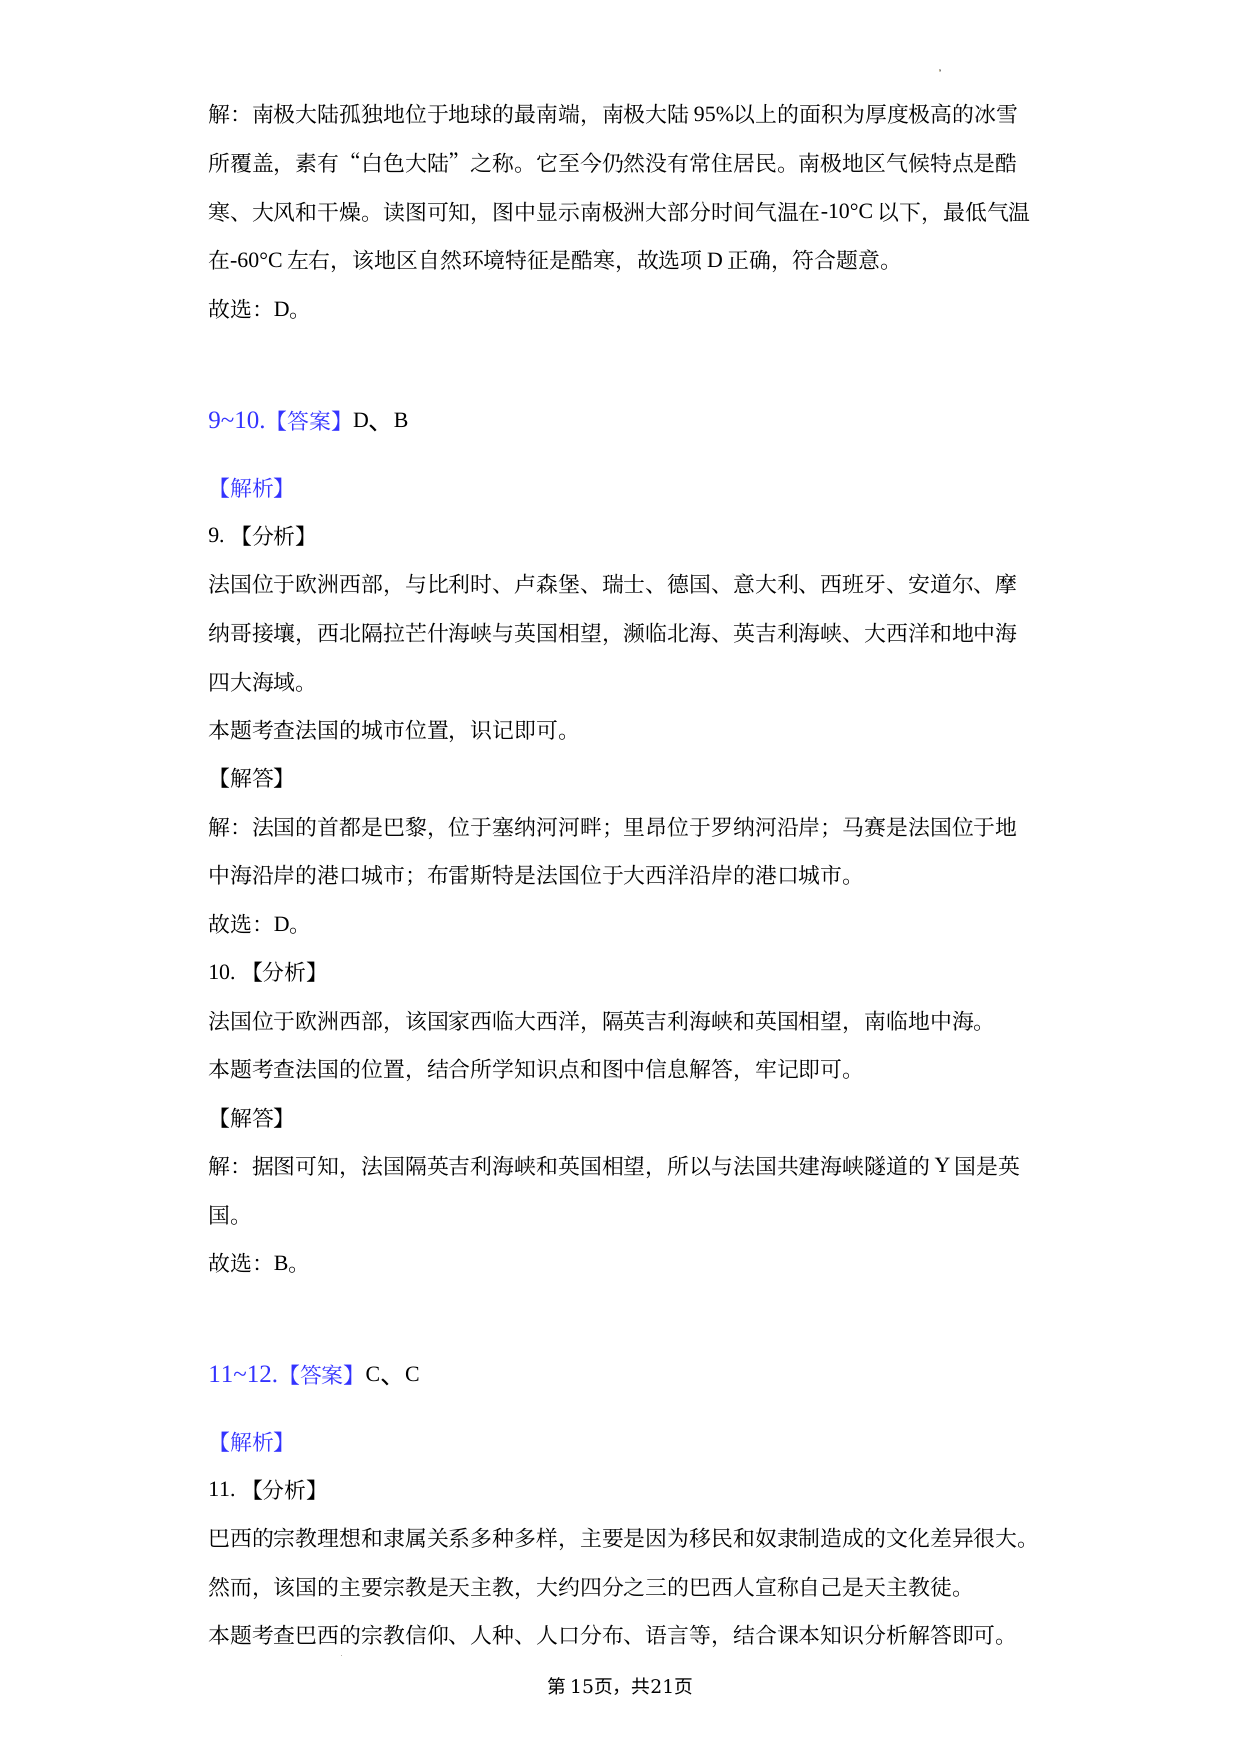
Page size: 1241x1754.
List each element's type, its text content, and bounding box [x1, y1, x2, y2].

text 【解答】 [208, 761, 1032, 794]
text 10. 【分析】 [208, 955, 1032, 988]
text 法国位于欧洲西部，该国家西临大西洋，隔英吉利海峡和英国相望，南临地中海。 本题考查法国的位置，结合所学知识点和图中信息解答，牢记即可。 [208, 1003, 1032, 1084]
text 解：法国的首都是巴黎，位于塞纳河河畔；里昂位于罗纳河沿岸；马赛是法国位于地中海沿岸的港口城市；布雷斯特是法国位于大西洋沿岸的港口城市。 故选：D。 [208, 809, 1032, 939]
text 法国位于欧洲西部，与比利时、卢森堡、瑞士、德国、意大利、西班牙、安道尔、摩纳哥接壤，西北隔拉芒什海峡与英国相望，濒临北海、英吉利海峡、大西洋和地中海四大海域。 本题考查法国的城市位置，识记即可。 [208, 567, 1032, 745]
text 解：南极大陆孤独地位于地球的最南端，南极大陆95%以上的面积为厚度极高的冰雪所覆盖，素有“白色大陆”之称。它至今仍然没有常住居民。南极地区气候特点是酷寒、大风和干燥。读图可知，图中显示南极洲大部分时间气温在-10°C以下，最低气温在-60°C左右，该地区自然环境特征是酷寒，故选项D正确，符合题意。 故选：D。 [208, 97, 1032, 324]
text 11. 【分析】 [208, 1472, 1032, 1505]
text 9. 【分析】 [208, 518, 1032, 551]
text 【解答】 [208, 1100, 1032, 1133]
text 【解析】 [208, 1424, 1032, 1457]
text 【解析】 [208, 470, 1032, 503]
text 9~10.【答案】D、B [208, 387, 1032, 452]
text 解：据图可知，法国隔英吉利海峡和英国相望，所以与法国共建海峡隧道的Y国是英国。 故选：B。 [208, 1148, 1032, 1278]
text 巴西的宗教理想和隶属关系多种多样，主要是因为移民和奴隶制造成的文化差异很大。然而，该国的主要宗教是天主教，大约四分之三的巴西人宣称自己是天主教徒。 本题考查巴西的宗教信仰、人种、人口分布、语言等，结合课本知识分析解答即可。 [208, 1521, 1032, 1651]
text 11~12.【答案】C、C [208, 1341, 1032, 1406]
